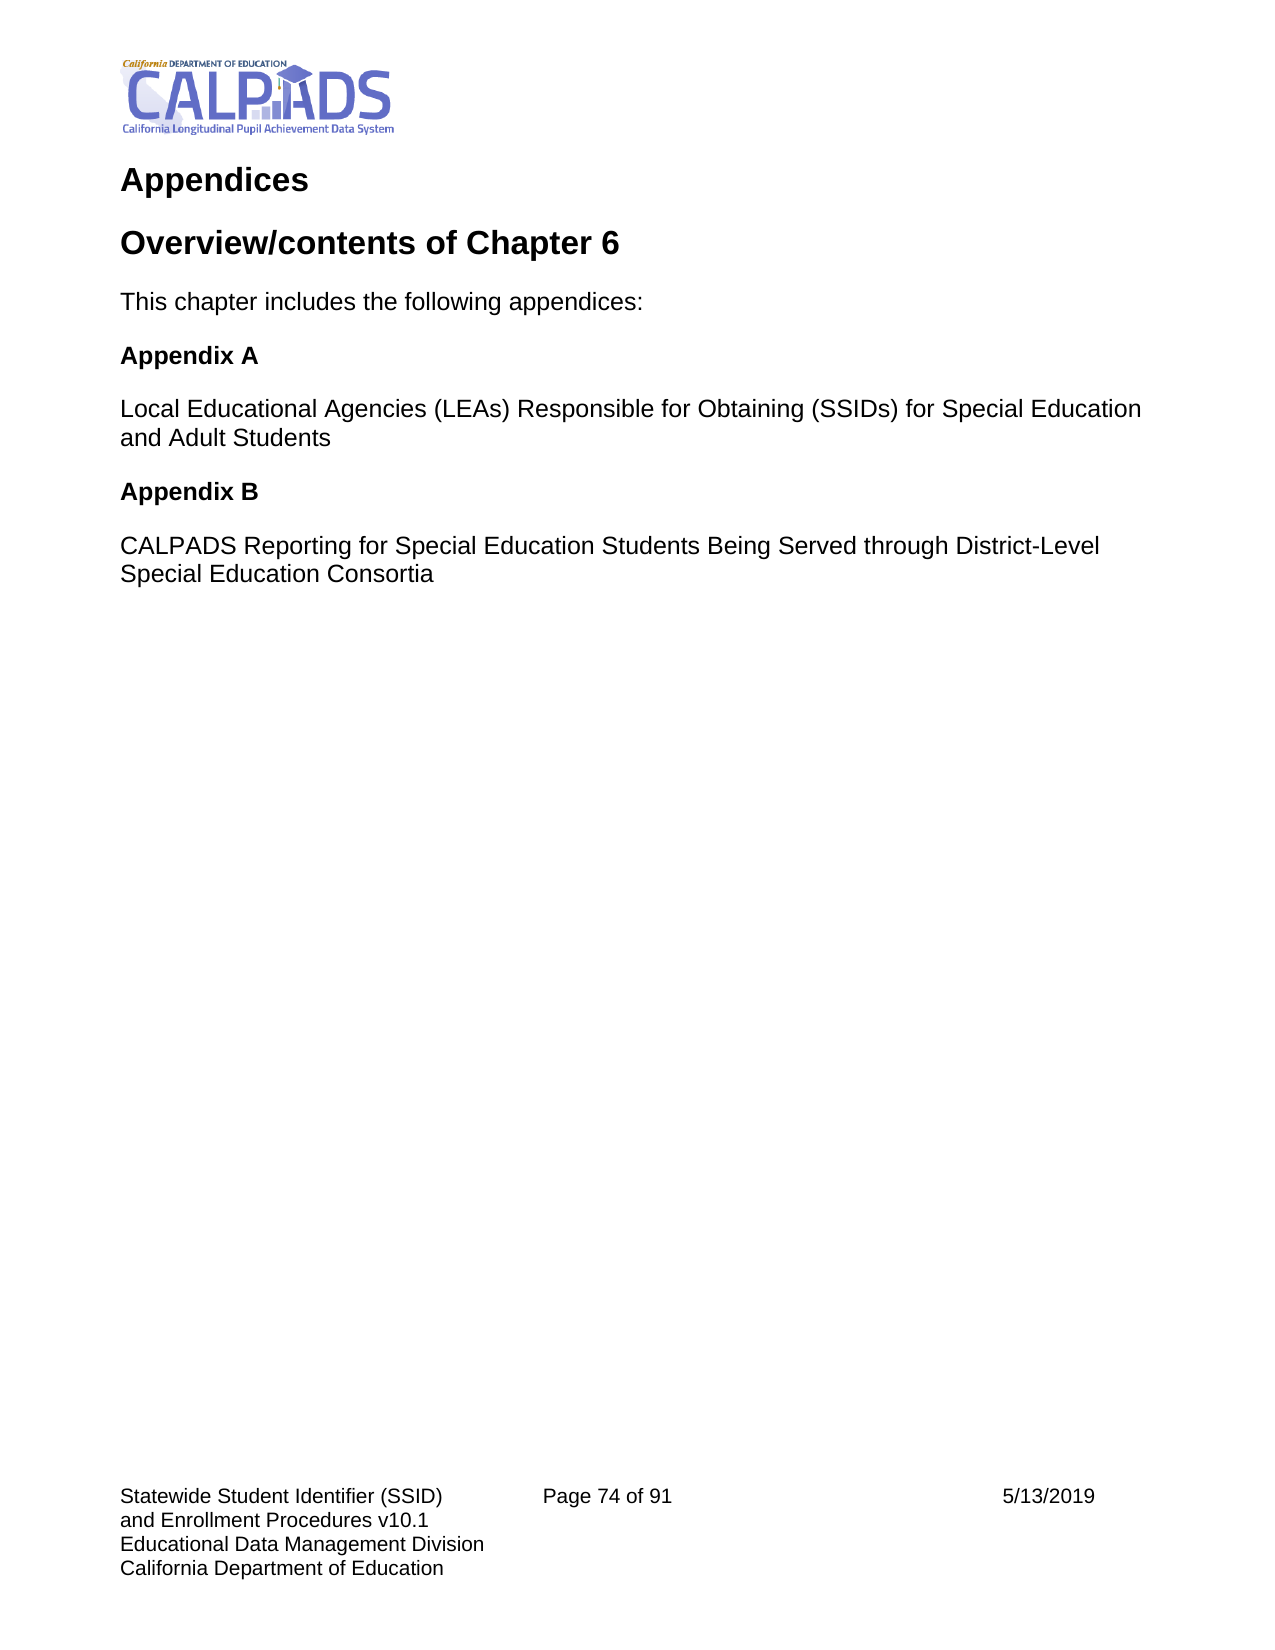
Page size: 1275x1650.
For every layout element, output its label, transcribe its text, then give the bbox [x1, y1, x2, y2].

text Appendix A [120, 341, 1155, 369]
text Local Educational Agencies (LEAs) Responsible for Obtaining (SSIDs) for Special Education and Adult Students [120, 394, 1155, 452]
text CALPADS Reporting for Special Education Students Being Served through District-Level Special Education Consortia [120, 531, 1155, 588]
text This chapter includes the following appendices: [120, 287, 1155, 316]
subtitle Appendices [120, 160, 1155, 198]
subtitle Overview/contents of Chapter 6 [120, 223, 1155, 262]
text Appendix B [120, 477, 1155, 506]
picture [120, 60, 404, 135]
